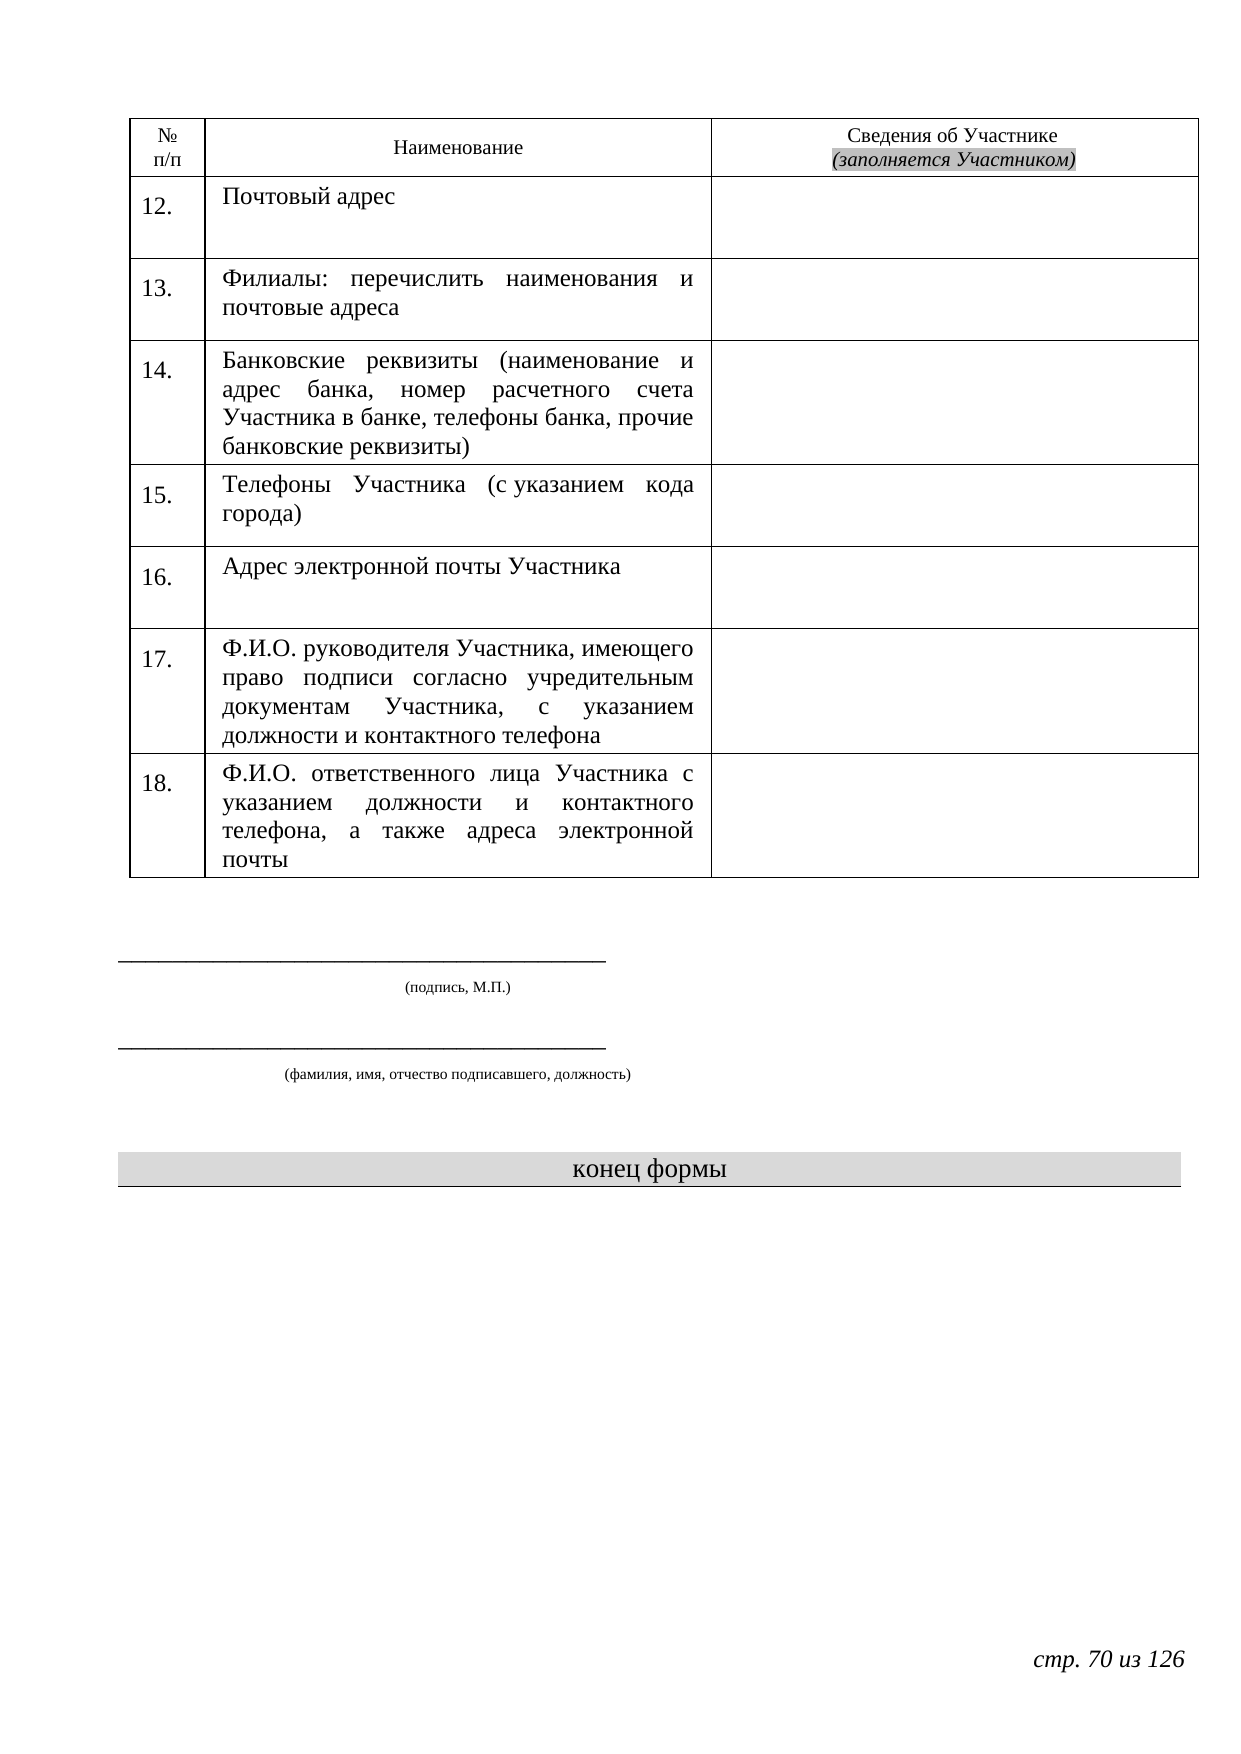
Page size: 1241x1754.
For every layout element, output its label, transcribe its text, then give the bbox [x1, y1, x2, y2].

table_header Сведения об Участнике (заполняется Участником) [712, 119, 1198, 176]
table_cell [131, 177, 204, 258]
table_header № п/п [131, 119, 204, 176]
table_cell [712, 547, 1198, 628]
text ____________________________________ [118, 1022, 1181, 1053]
table_cell [131, 259, 204, 340]
table_cell [712, 259, 1198, 340]
table_cell [131, 754, 204, 877]
table_cell Почтовый адрес [206, 177, 711, 258]
table_cell [131, 465, 204, 546]
table_cell [131, 547, 204, 628]
text (фамилия, имя, отчество подписавшего, должность) [118, 1065, 797, 1096]
table_cell Ф.И.О. ответственного лица Участника с указанием должности и контактного телефона, а также адреса электронной почты [206, 754, 711, 877]
table_cell Ф.И.О. руководителя Участника, имеющего право подписи согласно учредительным документам Участника, с указанием должности и контактного телефона [206, 629, 711, 753]
table_cell [712, 629, 1198, 753]
table_header Наименование [206, 119, 711, 176]
table_cell [712, 754, 1198, 877]
table_cell Телефоны Участника (с указанием кода города) [206, 465, 711, 546]
table_cell [712, 341, 1198, 464]
table_cell Филиалы: перечислить наименования и почтовые адреса [206, 259, 711, 340]
table_cell [712, 465, 1198, 546]
table_cell [131, 341, 204, 464]
text (подпись, М.П.) [118, 978, 797, 1009]
table_cell Адрес электронной почты Участника [206, 547, 711, 628]
table_cell Банковские реквизиты (наименование и адрес банка, номер расчетного счета Участника в банке, телефоны банка, прочие банковские реквизиты) [206, 341, 711, 464]
table_cell [131, 629, 204, 753]
text конец формы [118, 1152, 1181, 1186]
text ____________________________________ [118, 934, 1181, 965]
table_cell [712, 177, 1198, 258]
